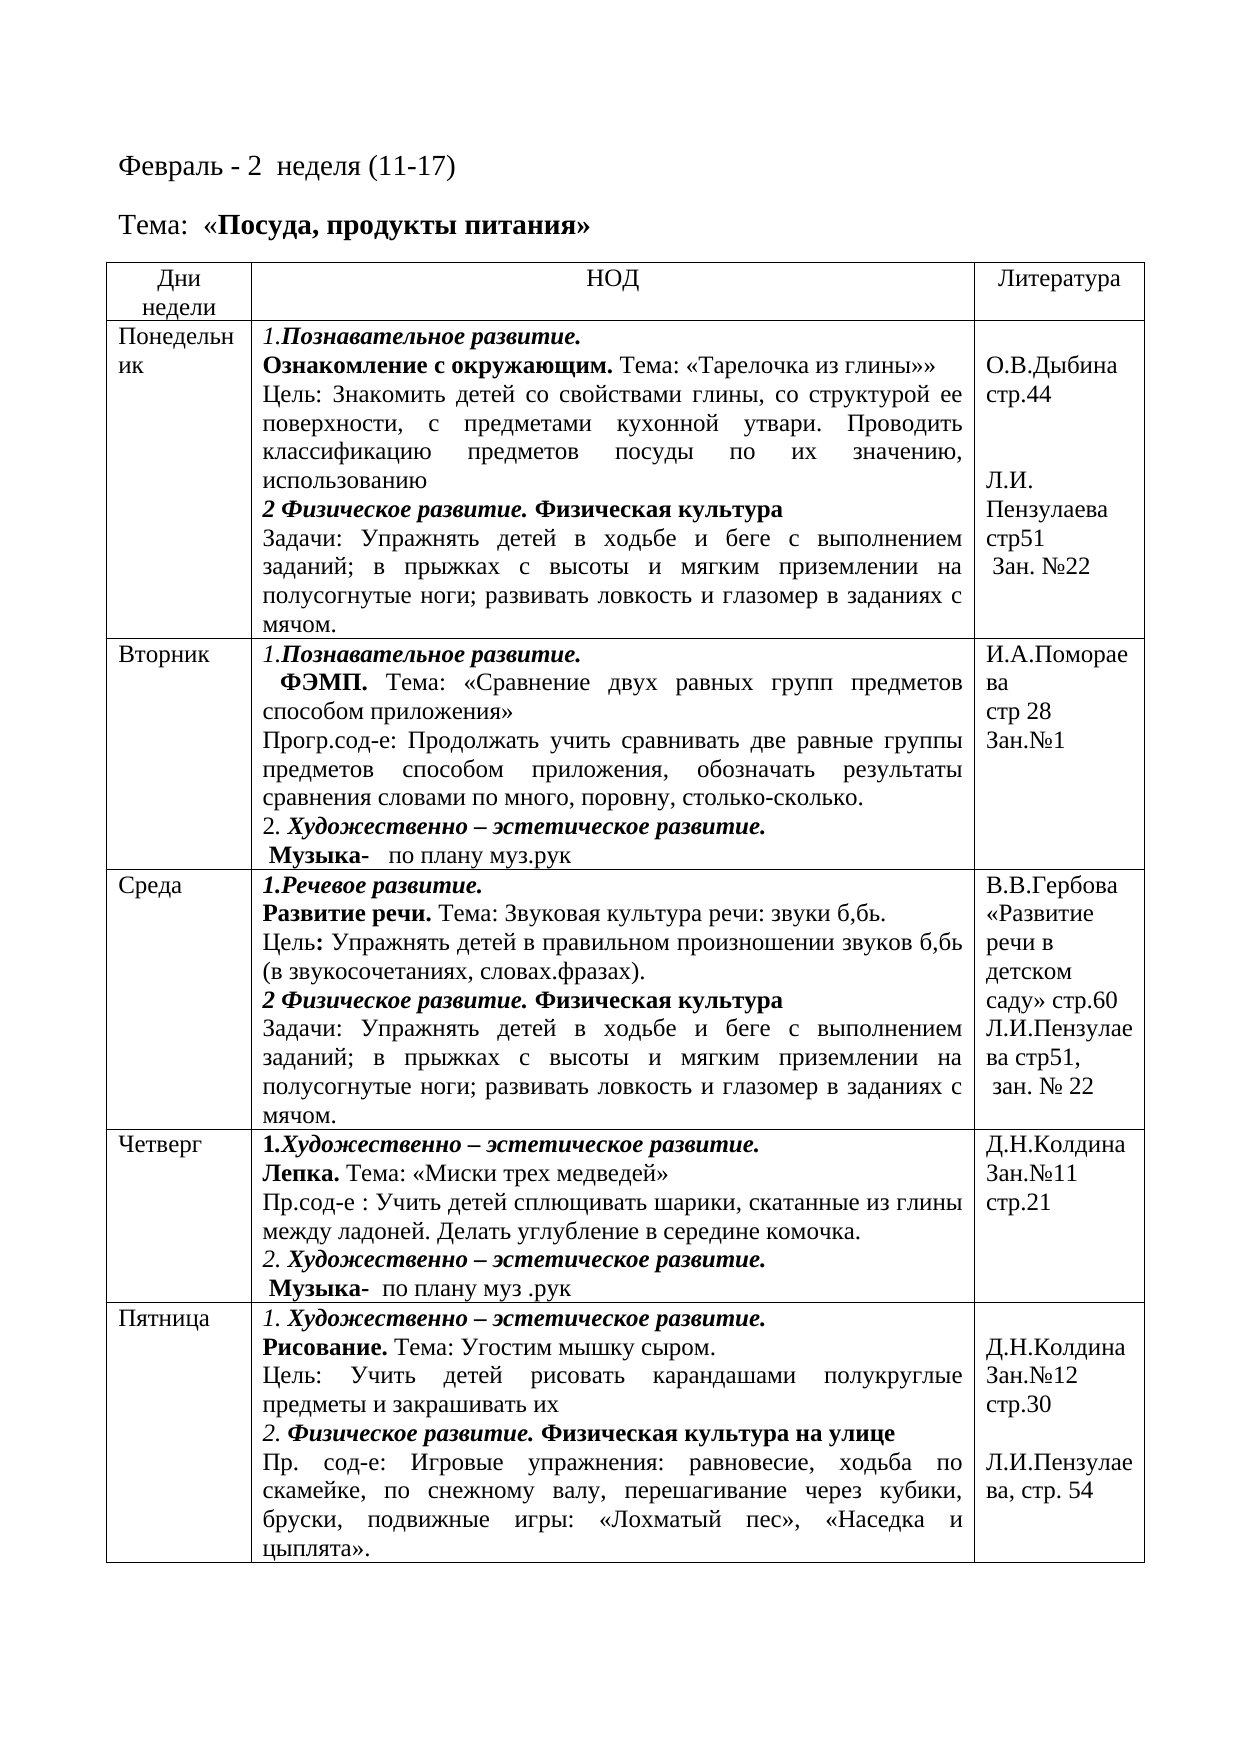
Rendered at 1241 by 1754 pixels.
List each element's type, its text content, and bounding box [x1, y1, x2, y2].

table_cell 1.Познавательное развитие. Ознакомление с окружающим. Тема: «Тарелочка из глины»» Цель: Знакомить детей со свойствами глины, со структурой ее поверхности, с предметами кухонной утвари. Проводить классификацию предметов посуды по их значению, использованию 2 Физическое развитие. Физическая культура Задачи: Упражнять детей в ходьбе и беге с выполнением заданий; в прыжках с высоты и мягким приземлении на полусогнутые ноги; развивать ловкость и глазомер в заданиях с мячом. [252, 321, 974, 638]
table_header Литература [975, 263, 1144, 320]
table_header НОД [252, 263, 974, 320]
table_cell Д.Н.Колдина Зан.№11 стр.21 [975, 1130, 1144, 1302]
text Февраль - 2 неделя (11-17) [118, 148, 1152, 182]
table_cell 1.Речевое развитие. Развитие речи. Тема: Звуковая культура речи: звуки б,бь. Цель: Упражнять детей в правильном произношении звуков б,бь (в звукосочетаниях, словах.фразах). 2 Физическое развитие. Физическая культура Задачи: Упражнять детей в ходьбе и беге с выполнением заданий; в прыжках с высоты и мягким приземлении на полусогнутые ноги; развивать ловкость и глазомер в заданиях с мячом. [252, 870, 974, 1128]
table_header Дни недели [107, 263, 251, 320]
table_cell В.В.Гербова «Развитие речи в детском саду» стр.60 Л.И.Пензулаева стр51, зан. № 22 [975, 870, 1144, 1128]
text Тема: «Посуда, продукты питания» [118, 207, 1152, 241]
table_cell Четверг [107, 1130, 251, 1302]
table_cell 1. Художественно – эстетическое развитие. Рисование. Тема: Угостим мышку сыром. Цель: Учить детей рисовать карандашами полукруглые предметы и закрашивать их 2. Физическое развитие. Физическая культура на улице Пр. сод-е: Игровые упражнения: равновесие, ходьба по скамейке, по снежному валу, перешагивание через кубики, бруски, подвижные игры: «Лохматый пес», «Наседка и цыплята». [252, 1303, 974, 1562]
table_cell Вторник [107, 639, 251, 869]
table_cell Среда [107, 870, 251, 1128]
table_cell 1.Познавательное развитие. ФЭМП. Тема: «Сравнение двух равных групп предметов способом приложения» Прогр.сод-е: Продолжать учить сравнивать две равные группы предметов способом приложения, обозначать результаты сравнения словами по много, поровну, столько-сколько. 2. Художественно – эстетическое развитие. Музыка- по плану муз.рук [252, 639, 974, 869]
table_cell О.В.Дыбина стр.44 Л.И. Пензулаева стр51 Зан. №22 [975, 321, 1144, 638]
table_cell Д.Н.Колдина Зан.№12 стр.30 Л.И.Пензулаева, стр. 54 [975, 1303, 1144, 1562]
table_cell 1.Художественно – эстетическое развитие. Лепка. Тема: «Миски трех медведей» Пр.сод-е : Учить детей сплющивать шарики, скатанные из глины между ладоней. Делать углубление в середине комочка. 2. Художественно – эстетическое развитие. Музыка- по плану муз .рук [252, 1130, 974, 1302]
table_cell Пятница [107, 1303, 251, 1562]
table_cell И.А.Помораева стр 28 Зан.№1 [975, 639, 1144, 869]
table_cell Понедельник [107, 321, 251, 638]
